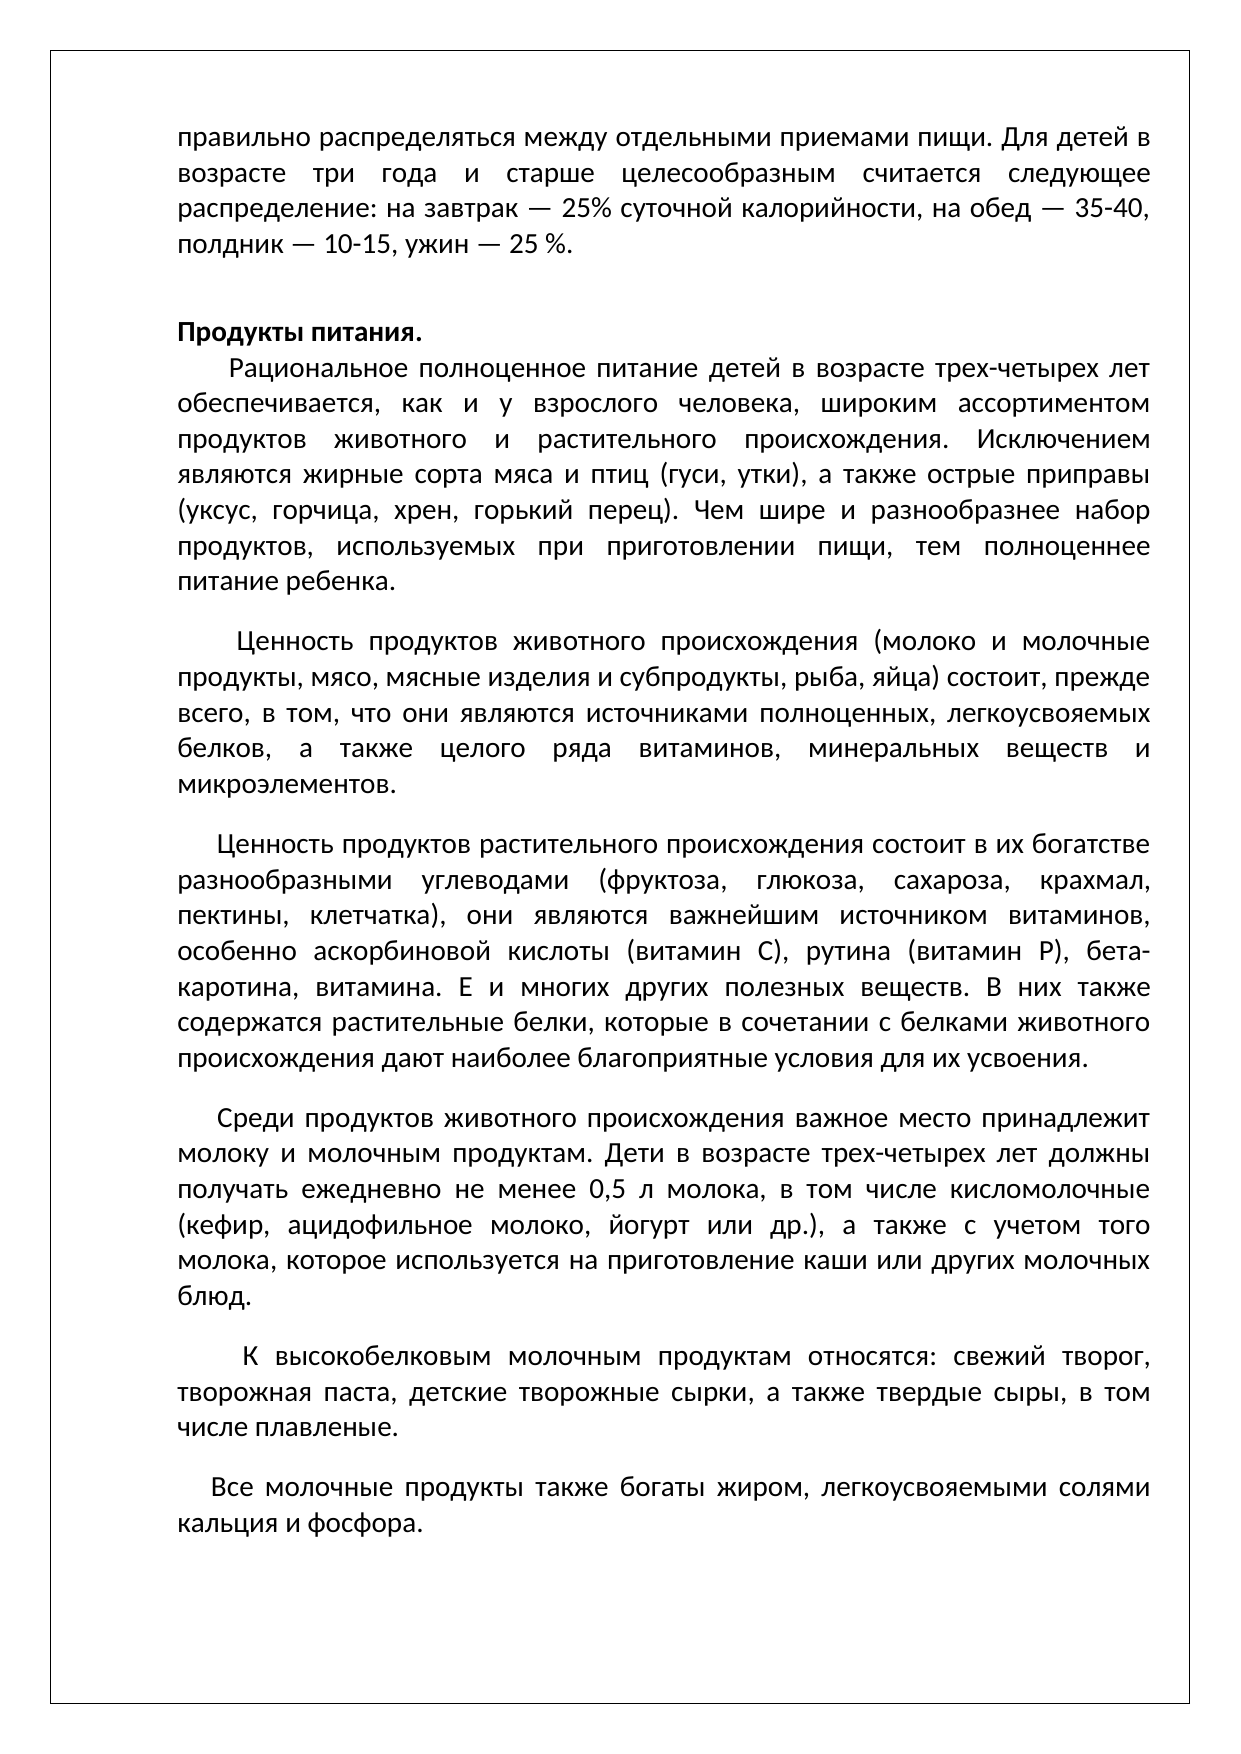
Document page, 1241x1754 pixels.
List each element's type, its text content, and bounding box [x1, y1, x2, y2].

text К высокобелковым молочным продуктам относятся: свежий творог, творожная паста, детские творожные сырки, а также твердые сыры, в том числе плавленые. [177, 1337, 1152, 1444]
text Ценность продуктов животного происхождения (молоко и молочные продукты, мясо, мясные изделия и субпродукты, рыба, яйца) состоит, прежде всего, в том, что они являются источниками полноценных, легкоусвояемых белков, а также целого ряда витаминов, минеральных веществ и микроэлементов. [177, 622, 1152, 801]
text Среди продуктов животного происхождения важное место принадлежит молоку и молочным продуктам. Дети в возрасте трех-четырех лет должны получать ежедневно не менее 0,5 л молока, в том числе кисломолочные (кефир, ацидофильное молоко, йогурт или др.), а также с учетом того молока, которое используется на приготовление каши или других молочных блюд. [177, 1099, 1152, 1313]
text Все молочные продукты также богаты жиром, легкоусвояемыми солями кальция и фосфора. [177, 1468, 1152, 1540]
text Рациональное полноценное питание детей в возрасте трех-четырех лет обеспечивается, как и у взрослого человека, широким ассортиментом продуктов животного и растительного происхождения. Исключением являются жирные сорта мяса и птиц (гуси, утки), а также острые приправы (уксус, горчица, хрен, горький перец). Чем шире и разнообразнее набор продуктов, используемых при приготовлении пищи, тем полноценнее питание ребенка. [177, 349, 1152, 598]
text Ценность продуктов растительного происхождения состоит в их богатстве разнообразными углеводами (фруктоза, глюкоза, сахароза, крахмал, пектины, клетчатка), они являются важнейшим источником витаминов, особенно аскорбиновой кислоты (витамин С), рутина (витамин Р), бета-каротина, витамина. Е и многих других полезных веществ. В них также содержатся растительные белки, которые в сочетании с белками животного происхождения дают наиболее благоприятные условия для их усвоения. [177, 825, 1152, 1074]
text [177, 118, 1152, 261]
text Продукты питания. [177, 313, 1152, 349]
